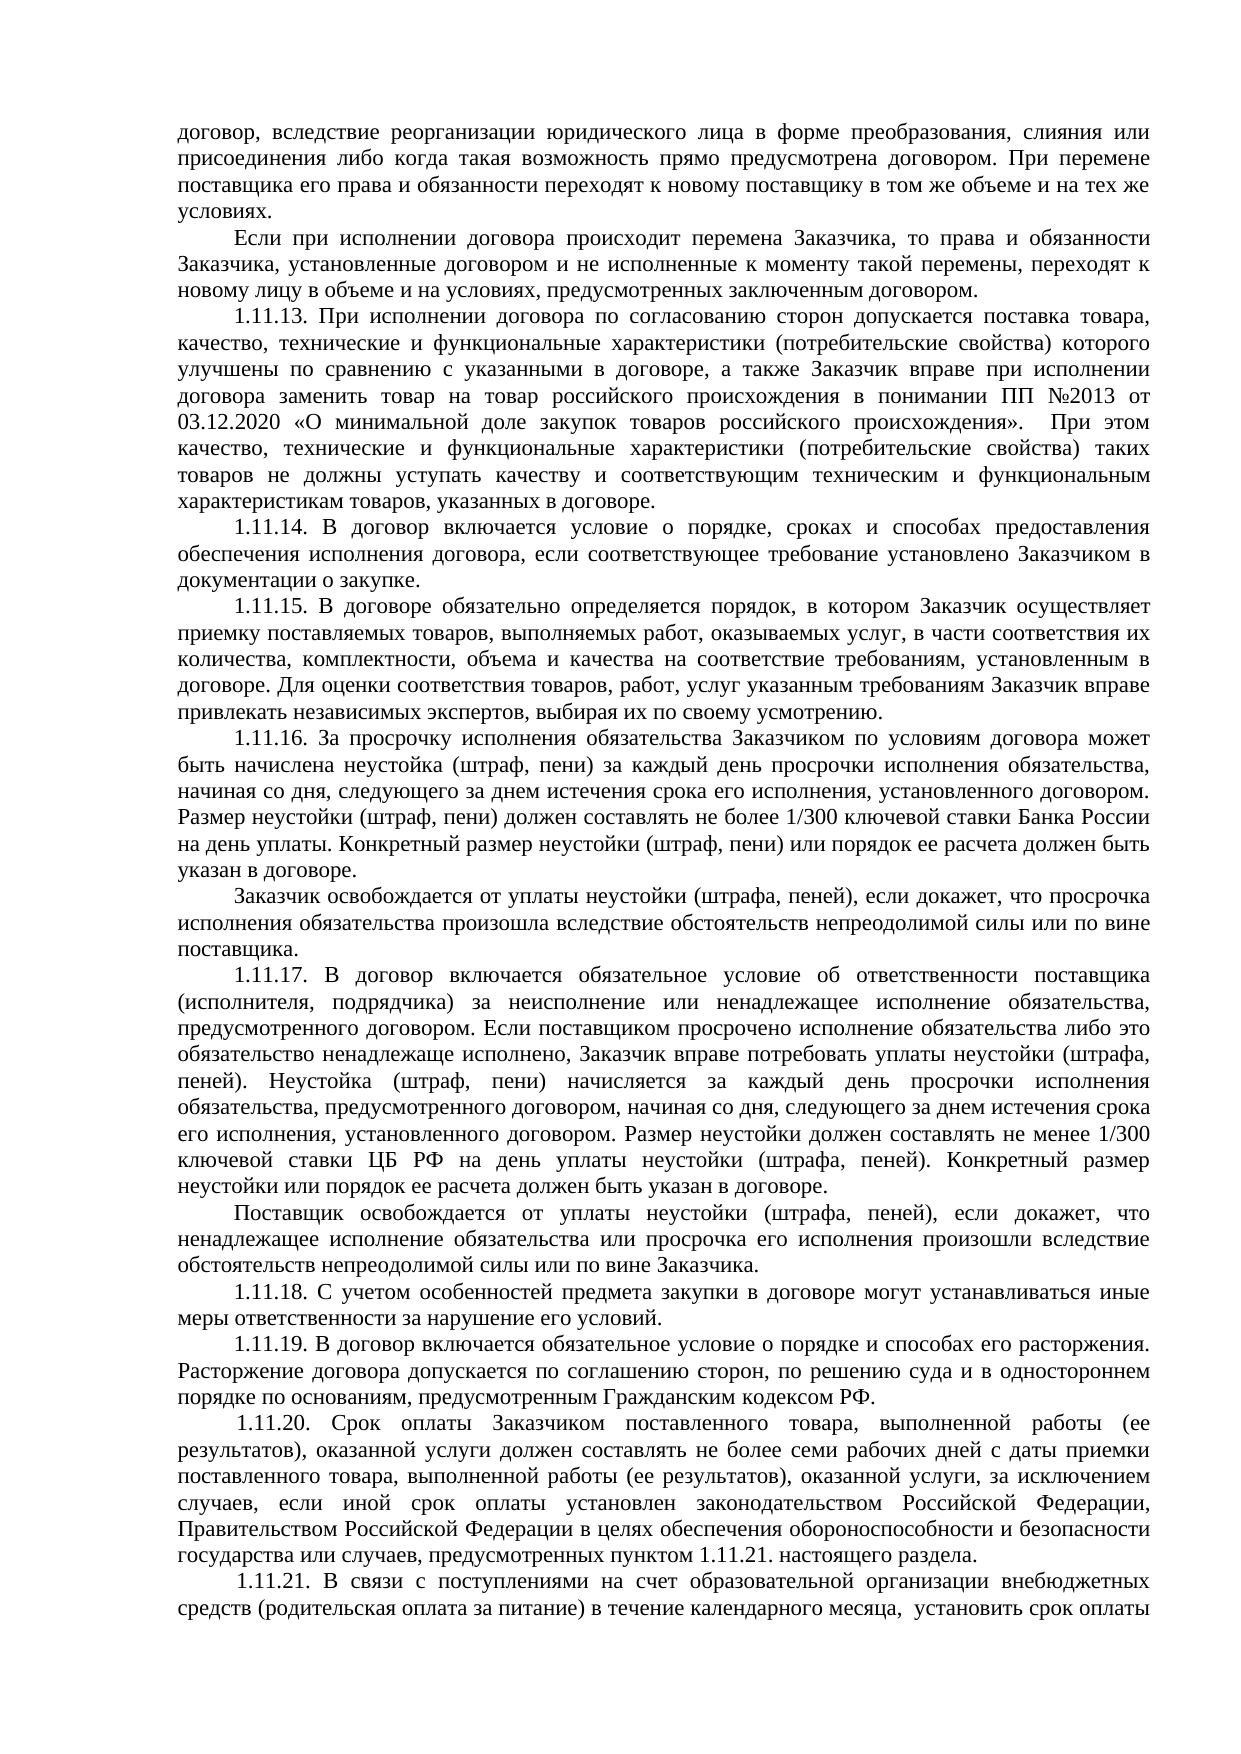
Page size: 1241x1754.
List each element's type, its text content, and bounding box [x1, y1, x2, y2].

text Если при исполнении договора происходит перемена Заказчика, то права и обязанности Заказчика, установленные договором и не исполненные к моменту такой перемены, переходят к новому лицу в объеме и на условиях, предусмотренных заключенным договором. [177, 223, 1152, 303]
text 1.11.19. В договор включается обязательное условие о порядке и способах его расторжения. Расторжение договора допускается по соглашению сторон, по решению суда и в одностороннем порядке по основаниям, предусмотренным Гражданским кодексом РФ. [177, 1330, 1152, 1409]
text Поставщик освобождается от уплаты неустойки (штрафа, пеней), если докажет, что ненадлежащее исполнение обязательства или просрочка его исполнения произошли вследствие обстоятельств непреодолимой силы или по вине Заказчика. [177, 1199, 1152, 1278]
text Заказчик освобождается от уплаты неустойки (штрафа, пеней), если докажет, что просрочка исполнения обязательства произошла вследствие обстоятельств непреодолимой силы или по вине поставщика. [177, 882, 1152, 961]
text 1.11.14. В договор включается условие о порядке, сроках и способах предоставления обеспечения исполнения договора, если соответствующее требование установлено Заказчиком в документации о закупке. [177, 513, 1152, 592]
text 1.11.13. При исполнении договора по согласованию сторон допускается поставка товара, качество, технические и функциональные характеристики (потребительские свойства) которого улучшены по сравнению с указанными в договоре, а также Заказчик вправе при исполнении договора заменить товар на товар российского происхождения в понимании ПП №2013 от 03.12.2020 «О минимальной доле закупок товаров российского происхождения». При этом качество, технические и функциональные характеристики (потребительские свойства) таких товаров не должны уступать качеству и соответствующим техническим и функциональным характеристикам товаров, указанных в договоре. [177, 303, 1152, 513]
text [177, 118, 1152, 223]
text 1.11.17. В договор включается обязательное условие об ответственности поставщика (исполнителя, подрядчика) за неисполнение или ненадлежащее исполнение обязательства, предусмотренного договором. Если поставщиком просрочено исполнение обязательства либо это обязательство ненадлежаще исполнено, Заказчик вправе потребовать уплаты неустойки (штрафа, пеней). Неустойка (штраф, пени) начисляется за каждый день просрочки исполнения обязательства, предусмотренного договором, начиная со дня, следующего за днем истечения срока его исполнения, установленного договором. Размер неустойки должен составлять не менее 1/300 ключевой ставки ЦБ РФ на день уплаты неустойки (штрафа, пеней). Конкретный размер неустойки или порядок ее расчета должен быть указан в договоре. [177, 961, 1152, 1199]
text 1.11.16. За просрочку исполнения обязательства Заказчиком по условиям договора может быть начислена неустойка (штраф, пени) за каждый день просрочки исполнения обязательства, начиная со дня, следующего за днем истечения срока его исполнения, установленного договором. Размер неустойки (штраф, пени) должен составлять не более 1/300 ключевой ставки Банка России на день уплаты. Конкретный размер неустойки (штраф, пени) или порядок ее расчета должен быть указан в договоре. [177, 724, 1152, 882]
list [177, 1568, 1152, 1620]
text 1.11.18. С учетом особенностей предмета закупки в договоре могут устанавливаться иные меры ответственности за нарушение его условий. [177, 1278, 1152, 1330]
list 1.11.20. Срок оплаты Заказчиком поставленного товара, выполненной работы (ее результатов), оказанной услуги должен составлять не более семи рабочих дней с даты приемки поставленного товара, выполненной работы (ее результатов), оказанной услуги, за исключением случаев, если иной срок оплаты установлен законодательством Российской Федерации, Правительством Российской Федерации в целях обеспечения обороноспособности и безопасности государства или случаев, предусмотренных пунктом 1.11.21. настоящего раздела. [177, 1409, 1152, 1568]
text 1.11.15. В договоре обязательно определяется порядок, в котором Заказчик осуществляет приемку поставляемых товаров, выполняемых работ, оказываемых услуг, в части соответствия их количества, комплектности, объема и качества на соответствие требованиям, установленным в договоре. Для оценки соответствия товаров, работ, услуг указанным требованиям Заказчик вправе привлекать независимых экспертов, выбирая их по своему усмотрению. [177, 592, 1152, 724]
